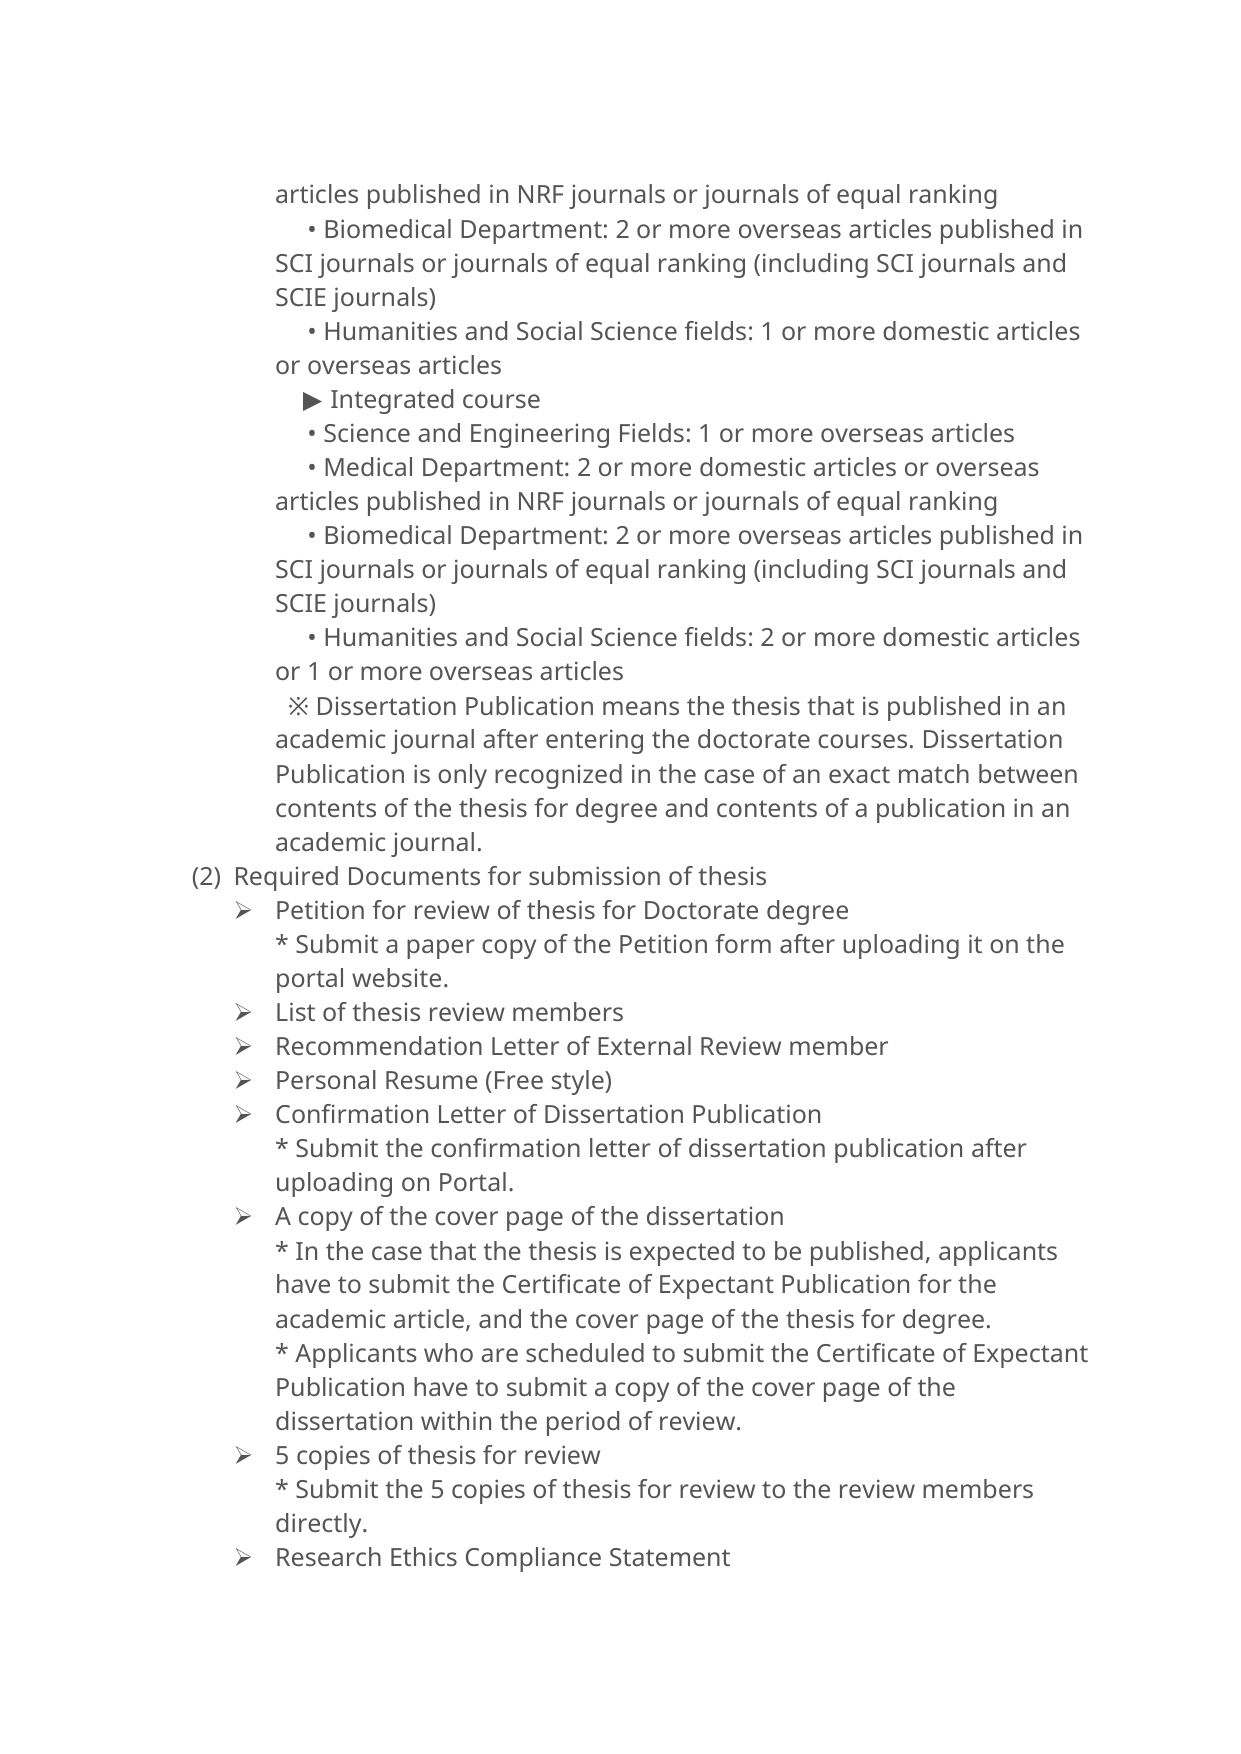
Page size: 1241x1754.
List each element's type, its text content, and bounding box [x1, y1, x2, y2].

list List of thesis review members [233, 995, 1090, 1029]
list 5 copies of thesis for review * Submit the 5 copies of thesis for review to the review members directly. [233, 1437, 1090, 1540]
list Research Ethics Compliance Statement [233, 1540, 1090, 1574]
list Required Documents for submission of thesis [192, 858, 1090, 892]
list Personal Resume (Free style) [233, 1063, 1090, 1097]
list Recommendation Letter of External Review member [233, 1029, 1090, 1063]
list A copy of the cover page of the dissertation * In the case that the thesis is expected to be published, applicants have to submit the Certificate of Expectant Publication for the academic article, and the cover page of the thesis for degree. * Applicants who are scheduled to submit the Certificate of Expectant Publication have to submit a copy of the cover page of the dissertation within the period of review. [233, 1199, 1090, 1437]
list Petition for review of thesis for Doctorate degree * Submit a paper copy of the Petition form after uploading it on the portal website. [233, 892, 1090, 995]
list Confirmation Letter of Dissertation Publication * Submit the confirmation letter of dissertation publication after uploading on Portal. [233, 1097, 1090, 1199]
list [233, 177, 1090, 858]
